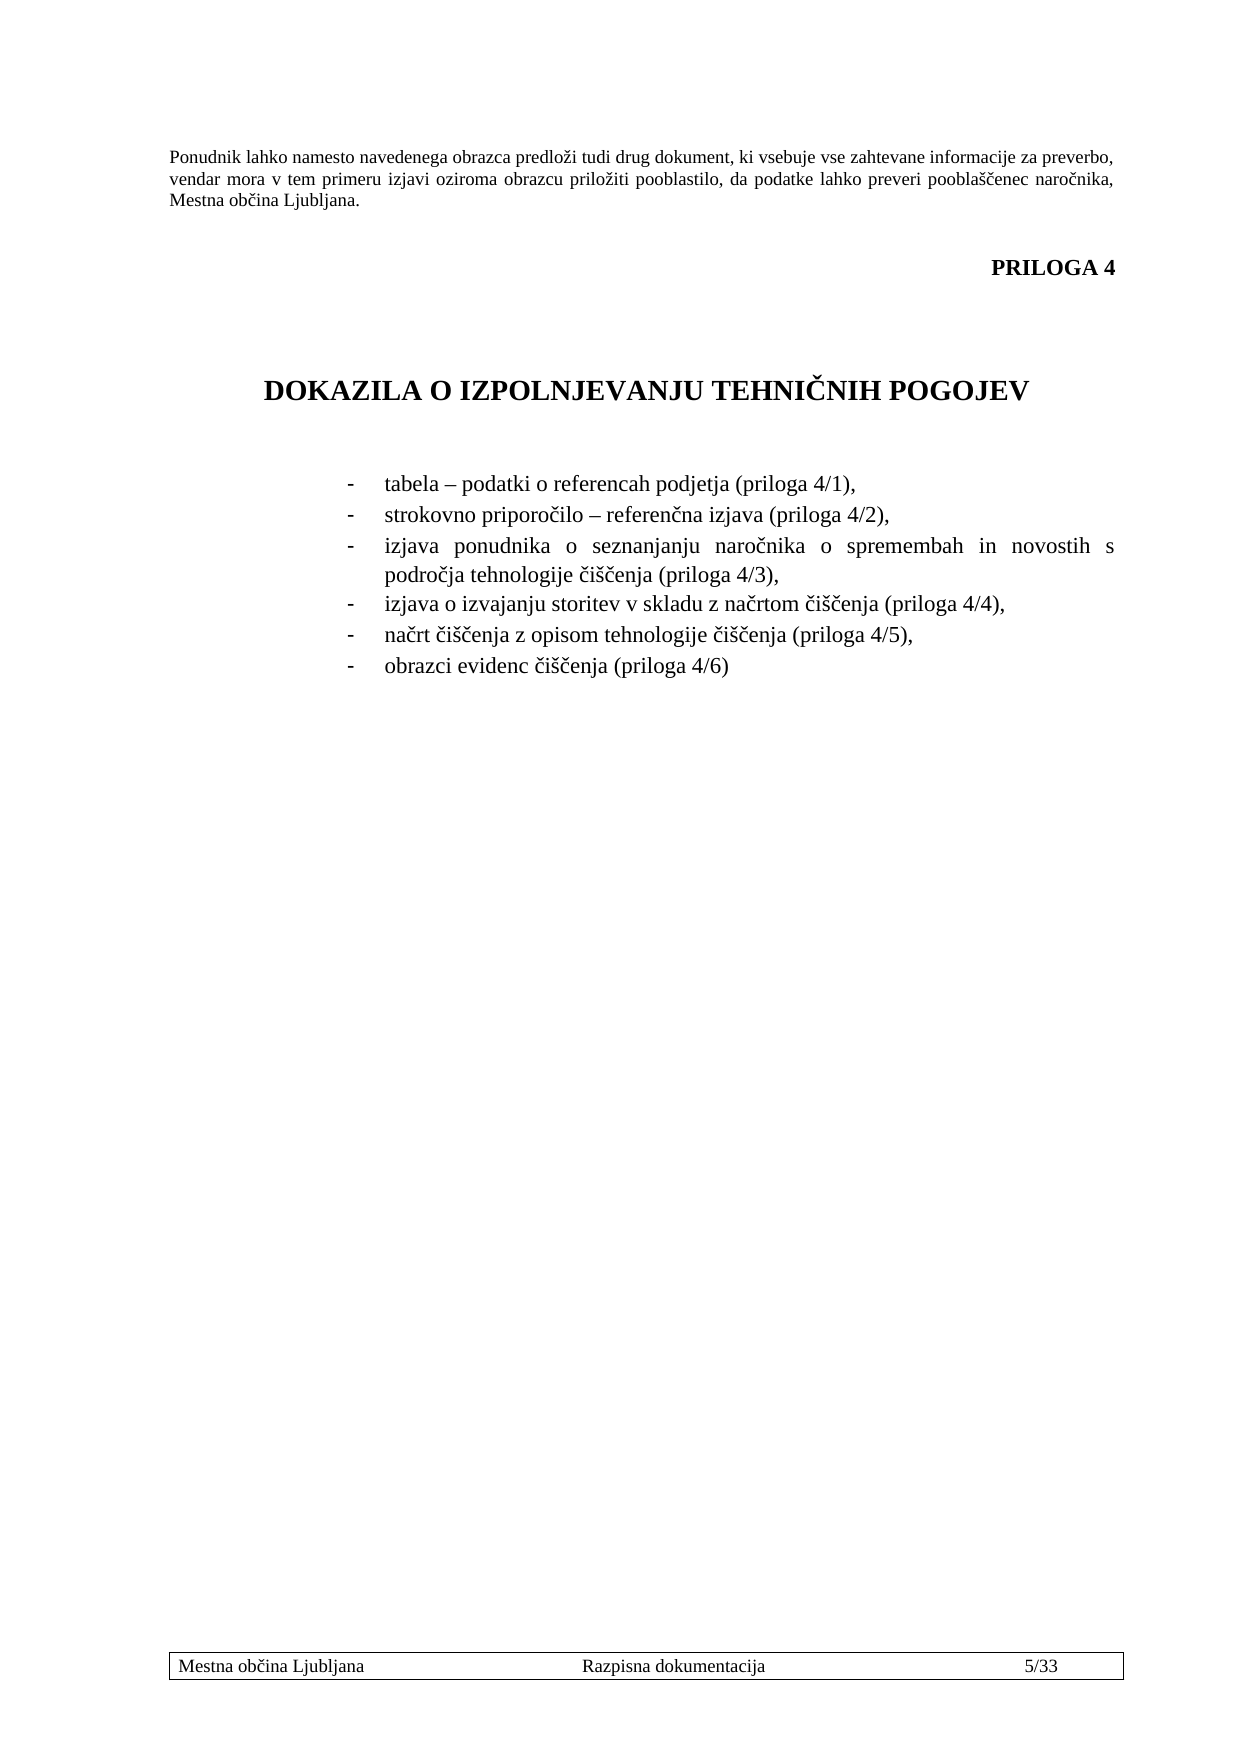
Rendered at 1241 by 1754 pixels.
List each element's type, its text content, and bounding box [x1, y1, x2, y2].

text Ponudnik lahko namesto navedenega obrazca predloži tudi drug dokument, ki vsebuje vse zahtevane informacije za preverbo, vendar mora v tem primeru izjavi oziroma obrazcu priložiti pooblastilo, da podatke lahko preveri pooblaščenec naročnika, Mestna občina Ljubljana. [169, 146, 1115, 211]
list obrazci evidenc čiščenja (priloga 4/6) [347, 649, 1115, 681]
list izjava o izvajanju storitev v skladu z načrtom čiščenja (priloga 4/4), [347, 587, 1115, 618]
list izjava ponudnika o seznanjanju naročnika o spremembah in novostih s področja tehnologije čiščenja (priloga 4/3), [347, 529, 1115, 587]
list načrt čiščenja z opisom tehnologije čiščenja (priloga 4/5), [347, 618, 1115, 649]
list strokovno priporočilo – referenčna izjava (priloga 4/2), [347, 498, 1115, 529]
text DOKAZILA O IZPOLNJEVANJU TEHNIČNIH POGOJEV [178, 373, 1115, 407]
list tabela – podatki o referencah podjetja (priloga 4/1), [347, 467, 1115, 498]
text PRILOGA 4 [66, 254, 1115, 280]
